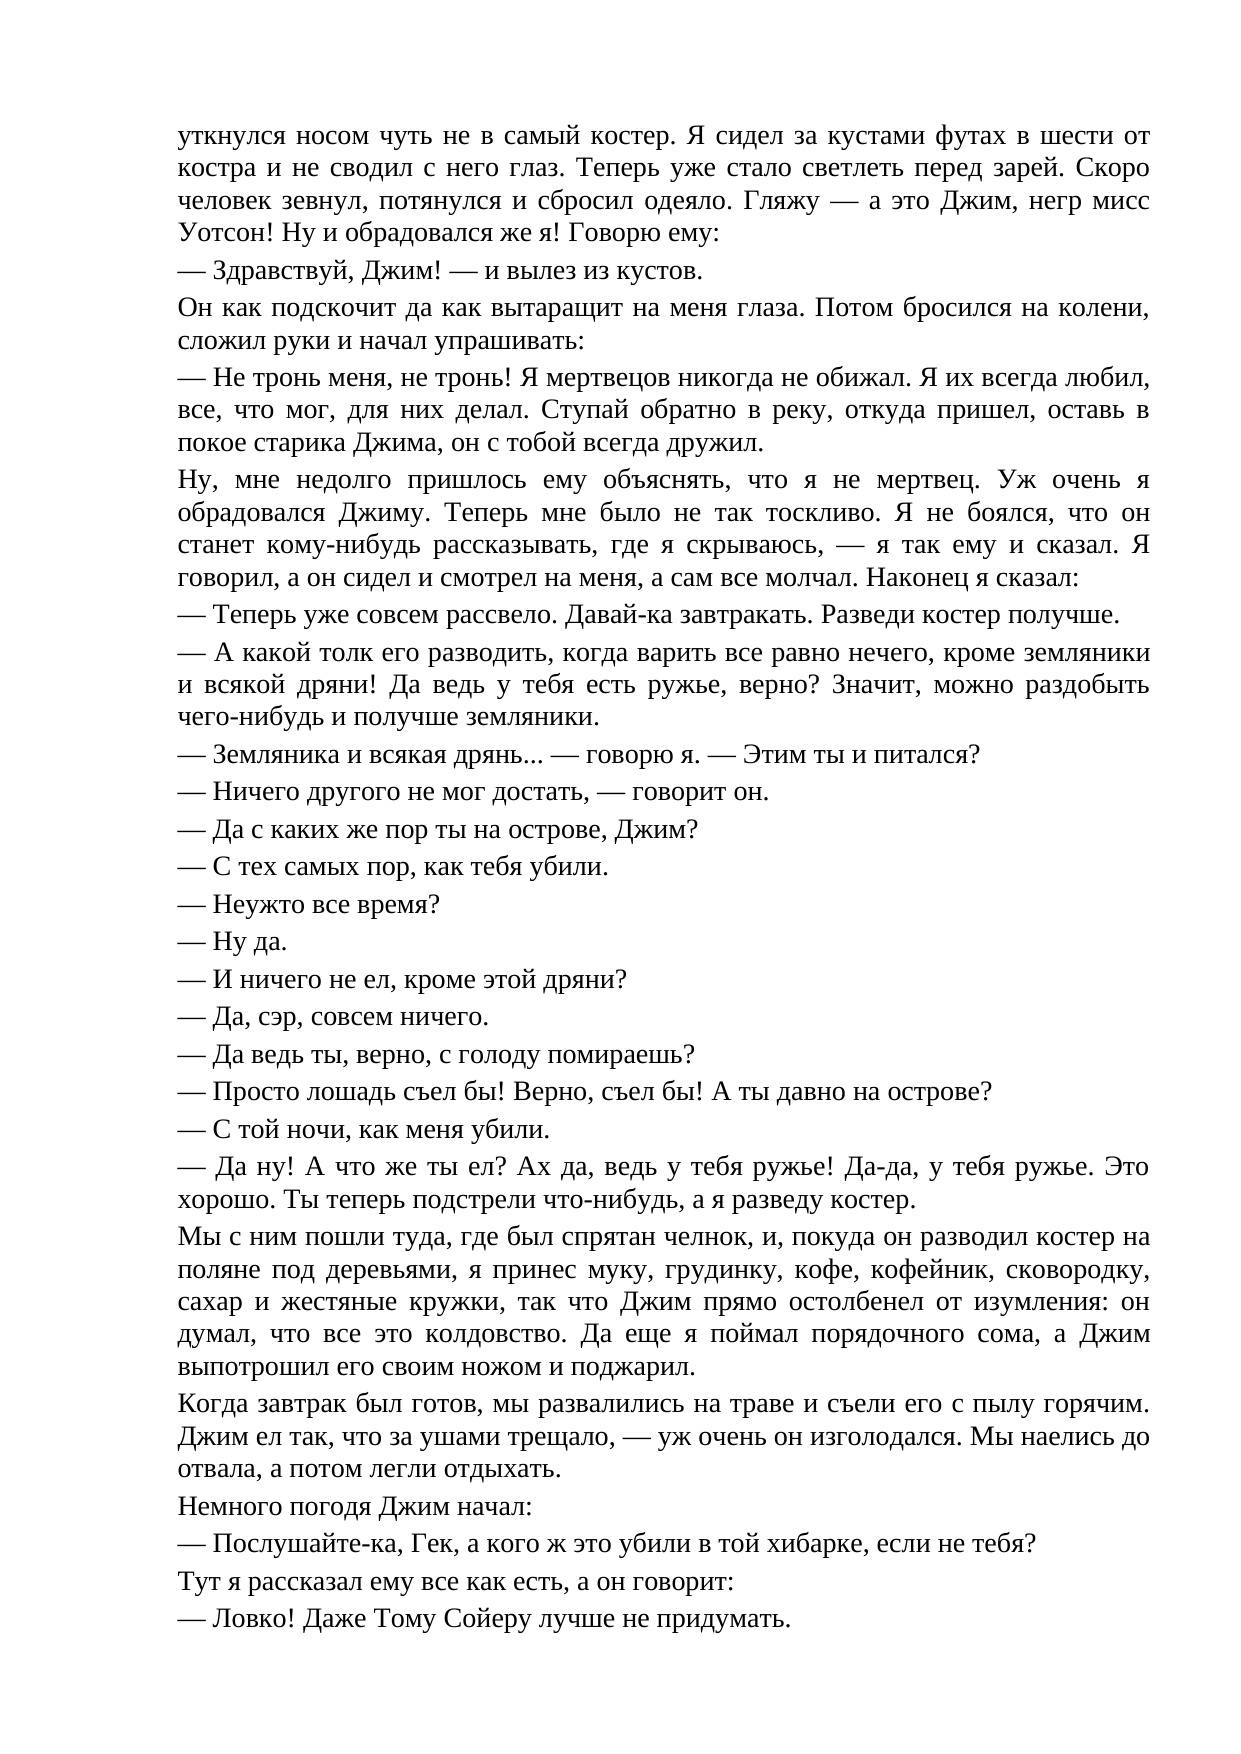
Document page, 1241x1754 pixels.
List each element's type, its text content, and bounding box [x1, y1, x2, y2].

text — С той ночи, как меня убили. [177, 1112, 1152, 1144]
text — Не тронь меня, не тронь! Я мертвецов никогда не обижал. Я их всегда любил, все, что мог, для них делал. Ступай обратно в реку, откуда пришел, оставь в покое старика Джима, он с тобой всегда дружил. [177, 360, 1152, 457]
text — Ничего другого не мог достать, — говорит он. [177, 774, 1152, 807]
text Тут я рассказал ему все как есть, а он говорит: [177, 1564, 1152, 1596]
text — Просто лошадь съел бы! Верно, съел бы! А ты давно на острове? [177, 1074, 1152, 1107]
text — Да с каких же пор ты на острове, Джим? [177, 812, 1152, 844]
text — Ну да. [177, 924, 1152, 957]
text — Да ведь ты, верно, с голоду помираешь? [177, 1037, 1152, 1069]
text — Здравствуй, Джим! — и вылез из кустов. [177, 253, 1152, 285]
text — Земляника и всякая дрянь... — говорю я. — Этим ты и питался? [177, 737, 1152, 769]
text — И ничего не ел, кроме этой дряни? [177, 962, 1152, 994]
text — А какой толк его разводить, когда варить все равно нечего, кроме земляники и всякой дряни! Да ведь у тебя есть ружье, верно? Значит, можно раздобыть чего-нибудь и получше земляники. [177, 635, 1152, 732]
text Когда завтрак был готов, мы развалились на траве и съели его с пылу горячим. Джим ел так, что за ушами трещало, — уж очень он изголодался. Мы наелись до отвала, а потом легли отдыхать. [177, 1386, 1152, 1484]
text — Неужто все время? [177, 887, 1152, 919]
text Немного погодя Джим начал: [177, 1489, 1152, 1521]
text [177, 118, 1152, 248]
text — Теперь уже совсем рассвело. Давай-ка завтракать. Разведи костер получше. [177, 597, 1152, 629]
text — Да, сэр, совсем ничего. [177, 999, 1152, 1032]
text — Послушайте-ка, Гек, а кого ж это убили в той хибарке, если не тебя? [177, 1526, 1152, 1559]
text — Да ну! А что же ты ел? Ах да, ведь у тебя ружье! Да-да, у тебя ружье. Это хорошо. Ты теперь подстрели что-нибудь, а я разведу костер. [177, 1149, 1152, 1214]
text Он как подскочит да как вытаращит на меня глаза. Потом бросился на колени, сложил руки и начал упрашивать: [177, 290, 1152, 355]
text — С тех самых пор, как тебя убили. [177, 849, 1152, 882]
text — Ловко! Даже Тому Сойеру лучше не придумать. [177, 1601, 1152, 1634]
text Мы с ним пошли туда, где был спрятан челнок, и, покуда он разводил костер на поляне под деревьями, я принес муку, грудинку, кофе, кофейник, сковородку, сахар и жестяные кружки, так что Джим прямо остолбенел от изумления: он думал, что все это колдовство. Да еще я поймал порядочного сома, а Джим выпотрошил его своим ножом и поджарил. [177, 1219, 1152, 1381]
text Ну, мне недолго пришлось ему объяснять, что я не мертвец. Уж очень я обрадовался Джиму. Теперь мне было не так тоскливо. Я не боялся, что он станет кому-нибудь рассказывать, где я скрываюсь, — я так ему и сказал. Я говорил, а он сидел и смотрел на меня, а сам все молчал. Наконец я сказал: [177, 462, 1152, 592]
